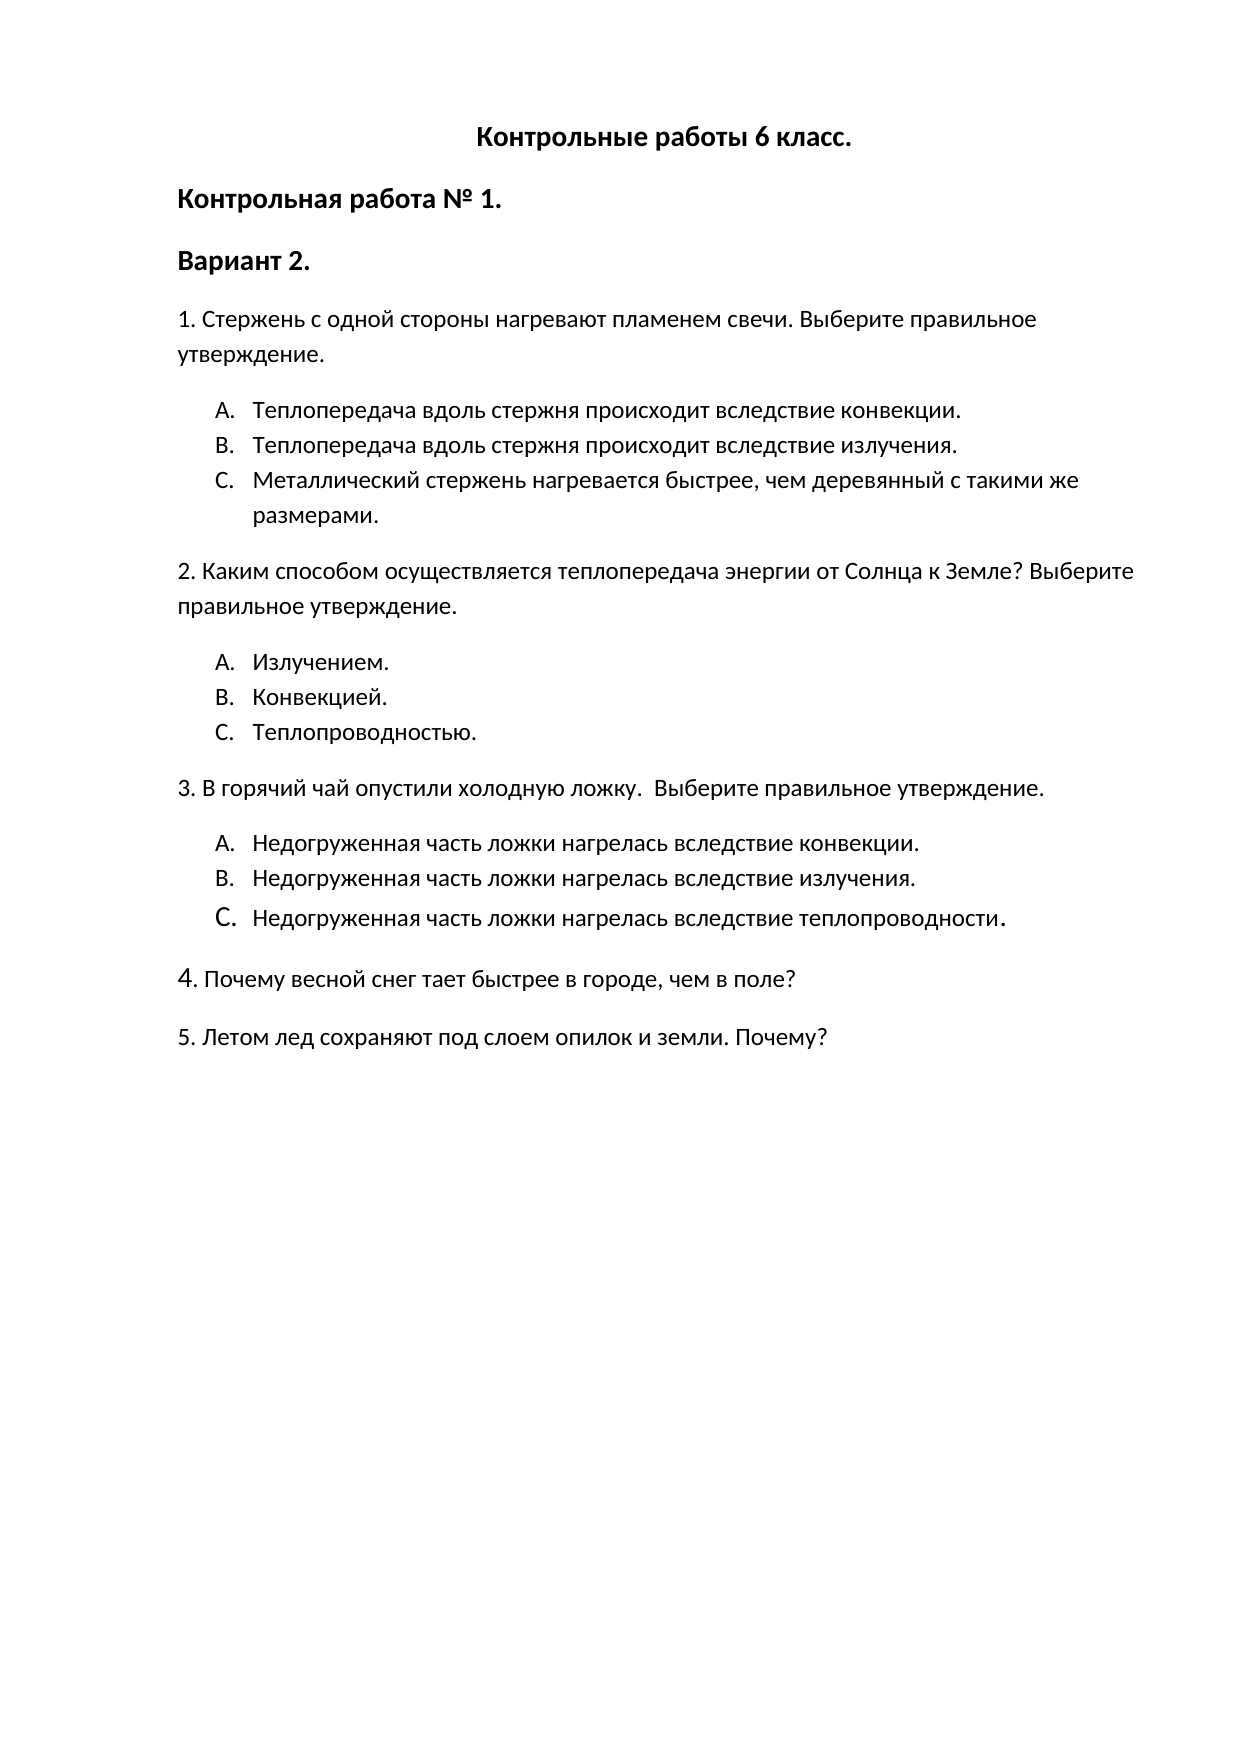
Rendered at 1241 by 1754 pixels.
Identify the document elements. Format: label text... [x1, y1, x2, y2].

text 2. Каким способом осуществляется теплопередача энергии от Солнца к Земле? Выберите правильное утверждение. [177, 555, 1152, 621]
text Вариант 2. [177, 242, 1152, 277]
list Теплопроводностью. [215, 716, 1152, 746]
list Теплопередача вдоль стержня происходит вследствие конвекции. [215, 394, 1152, 425]
list Недогруженная часть ложки нагрелась вследствие конвекции. [215, 828, 1152, 858]
list Излучением. [215, 646, 1152, 676]
list Металлический стержень нагревается быстрее, чем деревянный с такими же размерами. [215, 464, 1152, 530]
text Контрольная работа № 1. [177, 180, 1152, 216]
text 5. Летом лед сохраняют под слоем опилок и земли. Почему? [177, 1021, 1152, 1052]
text 1. Стержень с одной стороны нагревают пламенем свечи. Выберите правильное утверждение. [177, 303, 1152, 369]
text 4. Почему весной снег тает быстрее в городе, чем в поле? [177, 959, 1152, 995]
list Недогруженная часть ложки нагрелась вследствие теплопроводности. [215, 898, 1152, 933]
list Конвекцией. [215, 681, 1152, 711]
text 3. В горячий чай опустили холодную ложку. Выберите правильное утверждение. [177, 772, 1152, 802]
text Контрольные работы 6 класс. [177, 118, 1152, 154]
list Недогруженная часть ложки нагрелась вследствие излучения. [215, 863, 1152, 893]
list Теплопередача вдоль стержня происходит вследствие излучения. [215, 429, 1152, 460]
